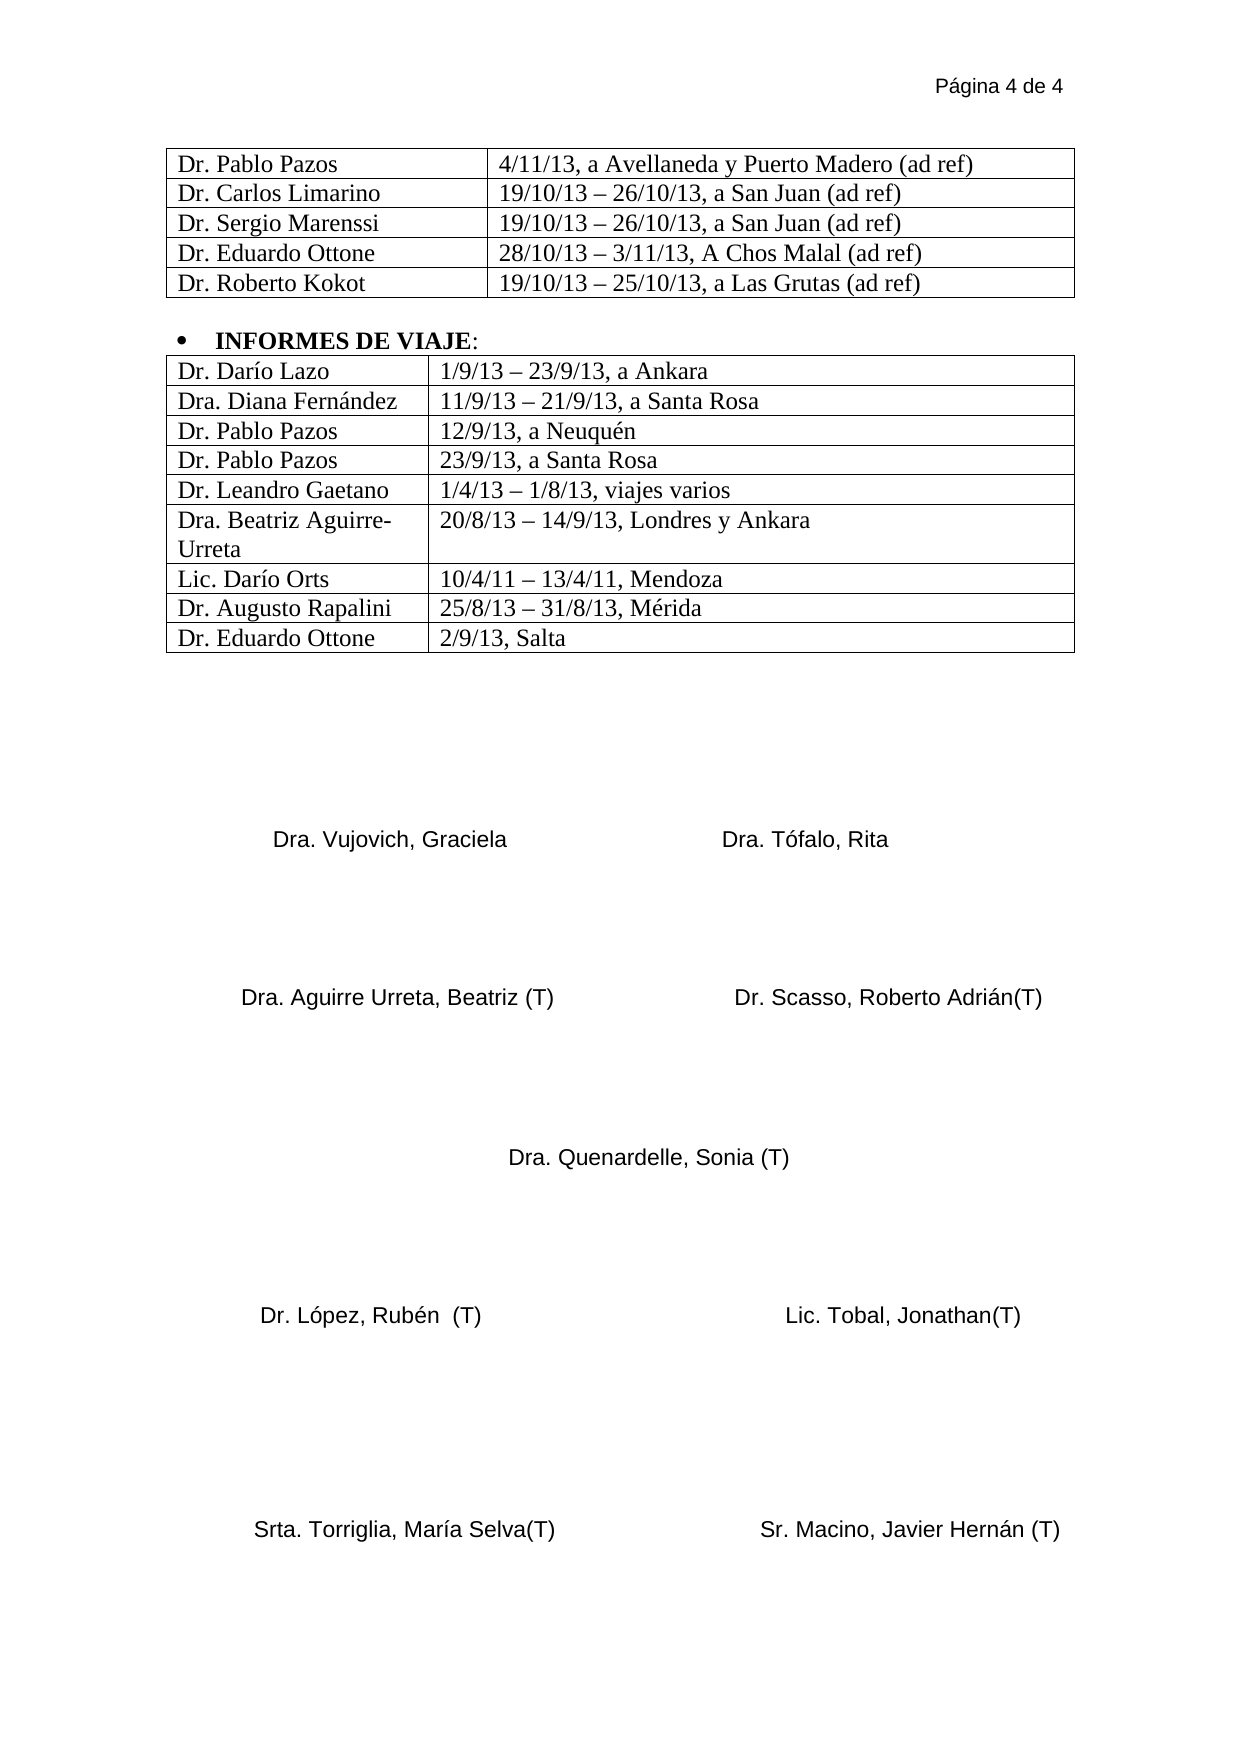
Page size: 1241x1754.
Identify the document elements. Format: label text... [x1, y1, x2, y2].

table_cell 19/10/13 – 26/10/13, a San Juan (ad ref) [488, 208, 1074, 237]
table_cell Dr. Pablo Pazos [167, 416, 428, 444]
table_cell Dr. Leandro Gaetano [167, 475, 428, 504]
text Dra. Vujovich, Graciela Dra. Tófalo, Rita [177, 826, 1063, 852]
table_cell 25/8/13 – 31/8/13, Mérida [429, 594, 1074, 622]
table_cell Dr. Sergio Marenssi [167, 208, 487, 237]
table_cell 19/10/13 – 26/10/13, a San Juan (ad ref) [488, 179, 1074, 207]
table_cell Dr. Carlos Limarino [167, 179, 487, 207]
table_cell 19/10/13 – 25/10/13, a Las Grutas (ad ref) [488, 268, 1074, 297]
table_cell Lic. Darío Orts [167, 564, 428, 592]
text Srta. Torriglia, María Selva(T) Sr. Macino, Javier Hernán (T) [177, 1516, 1063, 1542]
table_cell Dr. Eduardo Ottone [167, 238, 487, 267]
table_cell Dr. Roberto Kokot [167, 268, 487, 297]
table_cell 2/9/13, Salta [429, 623, 1074, 652]
table_cell Dra. Diana Fernández [167, 386, 428, 415]
table_cell 10/4/11 – 13/4/11, Mendoza [429, 564, 1074, 592]
table_cell 12/9/13, a Neuquén [429, 416, 1074, 444]
table_cell Dr. Pablo Pazos [167, 446, 428, 474]
text Dr. López, Rubén (T) Lic. Tobal, Jonathan(T) [177, 1302, 1063, 1329]
table_cell 1/4/13 – 1/8/13, viajes varios [429, 475, 1074, 504]
table_cell 28/10/13 – 3/11/13, A Chos Malal (ad ref) [488, 238, 1074, 267]
table_cell 20/8/13 – 14/9/13, Londres y Ankara [429, 505, 1074, 563]
table_cell Dr. Pablo Pazos [167, 149, 487, 177]
text Dra. Quenardelle, Sonia (T) [177, 1144, 1063, 1197]
table_cell Dra. Beatriz Aguirre-Urreta [167, 505, 428, 563]
text Dra. Aguirre Urreta, Beatriz (T) Dr. Scasso, Roberto Adrián(T) [177, 984, 1063, 1010]
table_header Dr. Darío Lazo [167, 356, 428, 385]
table_cell 4/11/13, a Avellaneda y Puerto Madero (ad ref) [488, 149, 1074, 177]
table_header 1/9/13 – 23/9/13, a Ankara [429, 356, 1074, 385]
list INFORMES DE VIAJE: [177, 326, 1063, 355]
table_cell 11/9/13 – 21/9/13, a Santa Rosa [429, 386, 1074, 415]
table_cell 23/9/13, a Santa Rosa [429, 446, 1074, 474]
table_cell Dr. Eduardo Ottone [167, 623, 428, 652]
table_cell Dr. Augusto Rapalini [167, 594, 428, 622]
